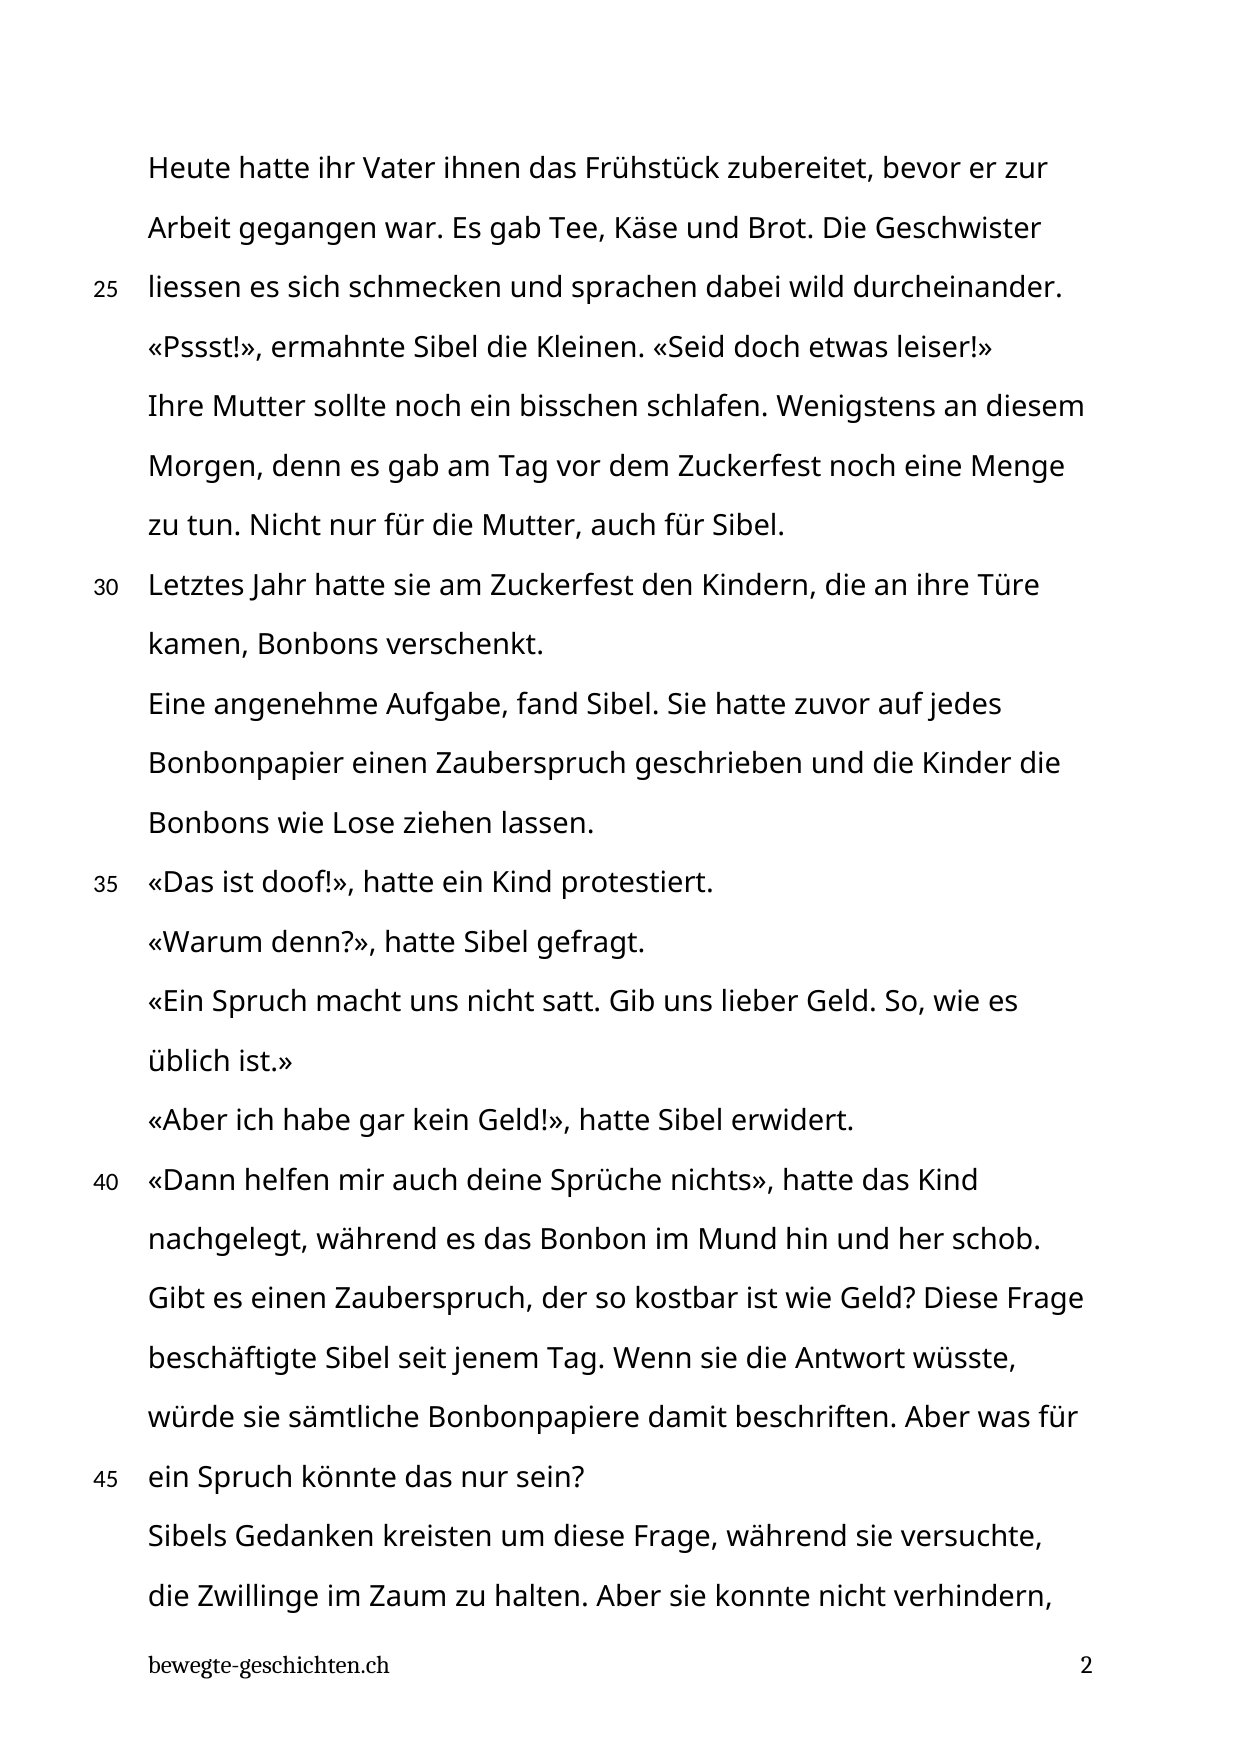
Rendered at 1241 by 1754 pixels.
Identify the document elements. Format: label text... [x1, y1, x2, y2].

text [148, 1516, 1092, 1615]
text «Ein Spruch macht uns nicht satt. Gib uns lieber Geld. So, wie es üblich ist.» [148, 980, 1092, 1079]
text Gibt es einen Zauberspruch, der so kostbar ist wie Geld? Diese Frage beschäftigte Sibel seit jenem Tag. Wenn sie die Antwort wüsste, würde sie sämtliche Bonbonpapiere damit beschriften. Aber was für ein Spruch könnte das nur sein? [148, 1278, 1092, 1496]
text Heute hatte ihr Vater ihnen das Frühstück zubereitet, bevor er zur Arbeit gegangen war. Es gab Tee, Käse und Brot. Die Geschwister liessen es sich schmecken und sprachen dabei wild durcheinander. [148, 148, 1092, 306]
text Letztes Jahr hatte sie am Zuckerfest den Kindern, die an ihre Türe kamen, Bonbons verschenkt. [148, 564, 1092, 663]
text Eine angenehme Aufgabe, fand Sibel. Sie hatte zuvor auf jedes Bonbonpapier einen Zauberspruch geschrieben und die Kinder die Bonbons wie Lose ziehen lassen. [148, 683, 1092, 842]
text Ihre Mutter sollte noch ein bisschen schlafen. Wenigstens an diesem Morgen, denn es gab am Tag vor dem Zuckerfest noch eine Menge zu tun. Nicht nur für die Mutter, auch für Sibel. [148, 386, 1092, 544]
text «Pssst!», ermahnte Sibel die Kleinen. «Seid doch etwas leiser!» [148, 326, 1092, 366]
text «Aber ich habe gar kein Geld!», hatte Sibel erwidert. [148, 1099, 1092, 1139]
text «Das ist doof!», hatte ein Kind protestiert. [148, 861, 1092, 901]
text «Warum denn?», hatte Sibel gefragt. [148, 921, 1092, 961]
text «Dann helfen mir auch deine Sprüche nichts», hatte das Kind nachgelegt, während es das Bonbon im Mund hin und her schob. [148, 1159, 1092, 1258]
